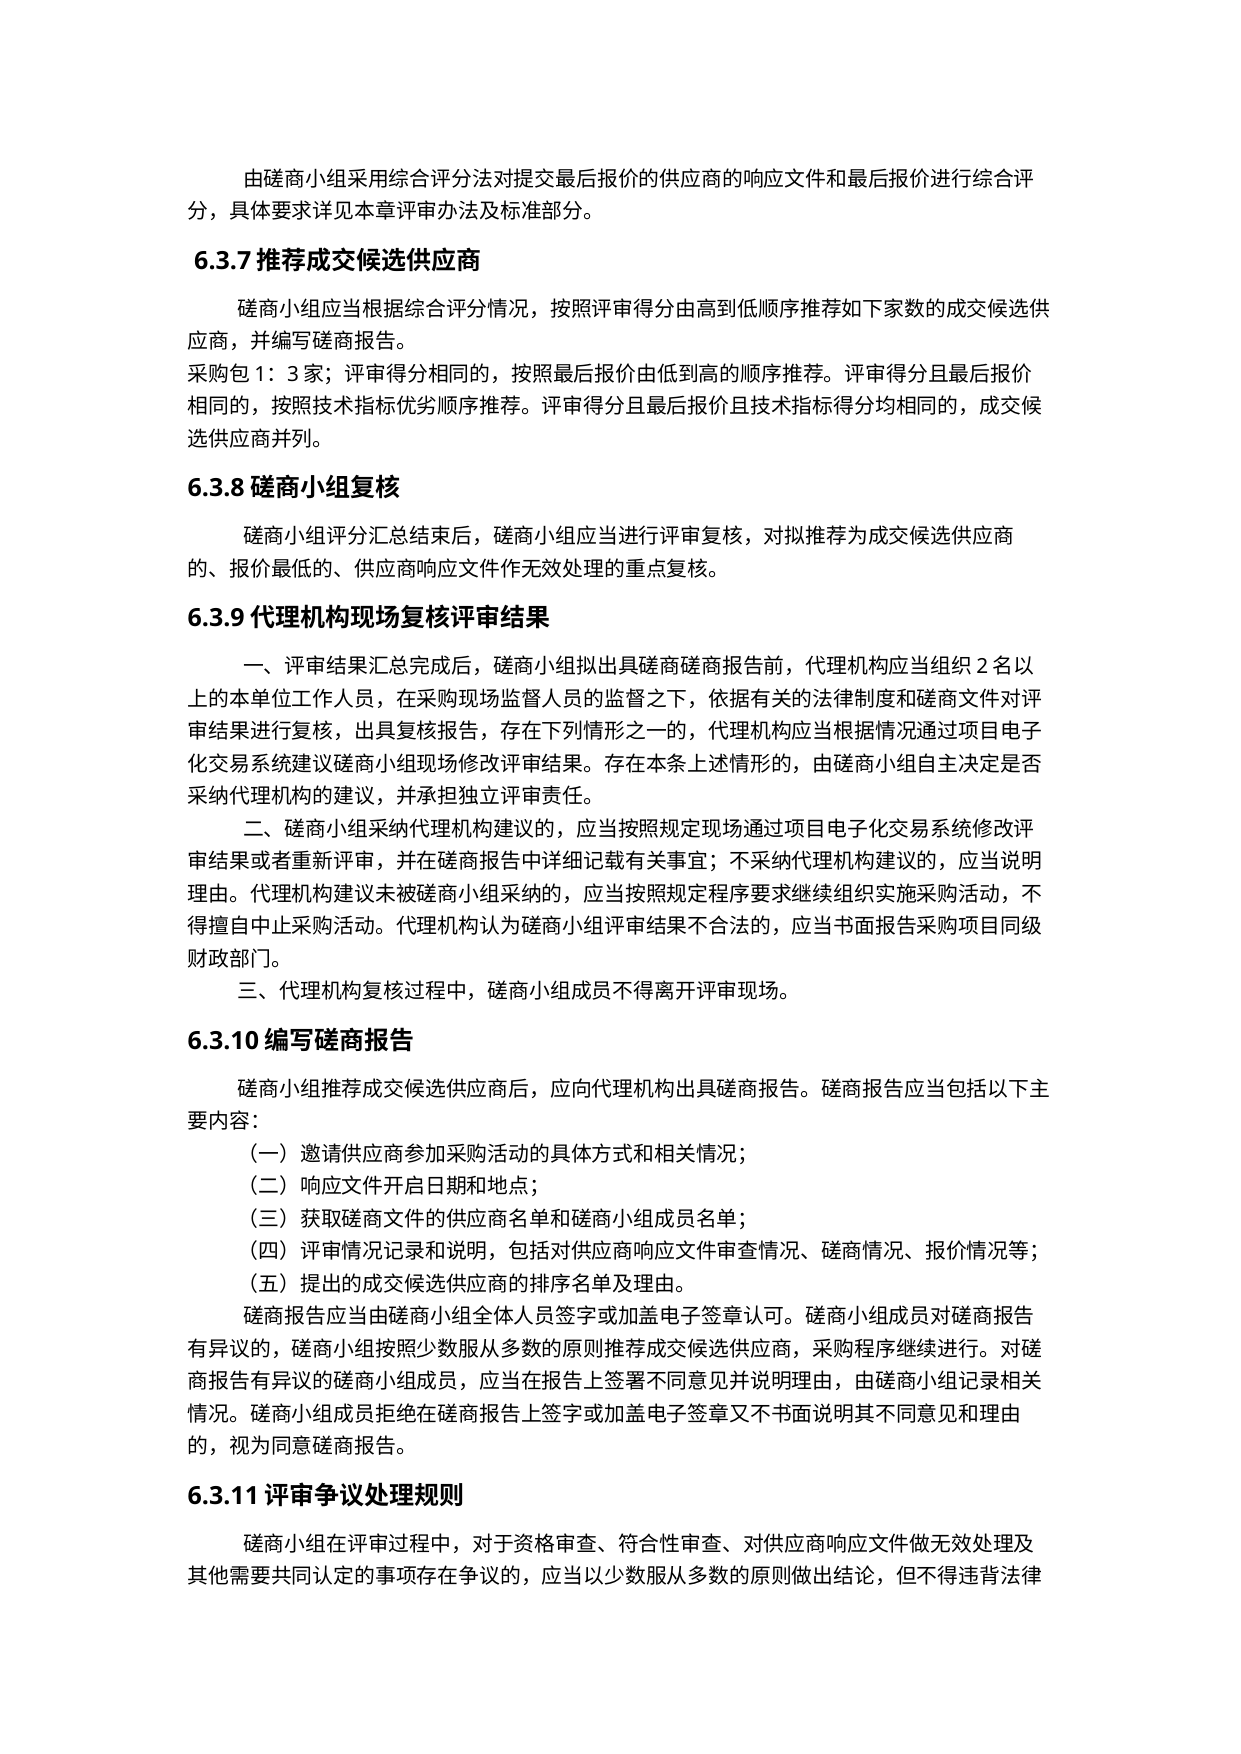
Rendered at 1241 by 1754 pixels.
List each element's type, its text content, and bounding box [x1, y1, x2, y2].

text 二、磋商小组采纳代理机构建议的，应当按照规定现场通过项目电子化交易系统修改评审结果或者重新评审，并在磋商报告中详细记载有关事宜；不采纳代理机构建议的，应当说明理由。代理机构建议未被磋商小组采纳的，应当按照规定程序要求继续组织实施采购活动，不得擅自中止采购活动。代理机构认为磋商小组评审结果不合法的，应当书面报告采购项目同级财政部门。 [187, 812, 1053, 974]
text 6.3.9代理机构现场复核评审结果 [187, 584, 1053, 649]
text （四）评审情况记录和说明，包括对供应商响应文件审查情况、磋商情况、报价情况等； [187, 1234, 1053, 1267]
text 6.3.8磋商小组复核 [187, 454, 1053, 519]
text 磋商小组应当根据综合评分情况，按照评审得分由高到低顺序推荐如下家数的成交候选供应商，并编写磋商报告。 [187, 292, 1053, 357]
text （三）获取磋商文件的供应商名单和磋商小组成员名单； [187, 1202, 1053, 1234]
text 三、代理机构复核过程中，磋商小组成员不得离开评审现场。 [187, 974, 1053, 1007]
text 磋商小组推荐成交候选供应商后，应向代理机构出具磋商报告。磋商报告应当包括以下主要内容： [187, 1072, 1053, 1137]
text 磋商报告应当由磋商小组全体人员签字或加盖电子签章认可。磋商小组成员对磋商报告有异议的，磋商小组按照少数服从多数的原则推荐成交候选供应商，采购程序继续进行。对磋商报告有异议的磋商小组成员，应当在报告上签署不同意见并说明理由，由磋商小组记录相关情况。磋商小组成员拒绝在磋商报告上签字或加盖电子签章又不书面说明其不同意见和理由的，视为同意磋商报告。 [187, 1299, 1053, 1462]
text 采购包1：3家；评审得分相同的，按照最后报价由低到高的顺序推荐。评审得分且最后报价相同的，按照技术指标优劣顺序推荐。评审得分且最后报价且技术指标得分均相同的，成交候选供应商并列。 [187, 357, 1053, 454]
text 一、评审结果汇总完成后，磋商小组拟出具磋商磋商报告前，代理机构应当组织2名以上的本单位工作人员，在采购现场监督人员的监督之下，依据有关的法律制度和磋商文件对评审结果进行复核，出具复核报告，存在下列情形之一的，代理机构应当根据情况通过项目电子化交易系统建议磋商小组现场修改评审结果。存在本条上述情形的，由磋商小组自主决定是否采纳代理机构的建议，并承担独立评审责任。 [187, 649, 1053, 812]
text （二）响应文件开启日期和地点； [187, 1169, 1053, 1202]
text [187, 1527, 1053, 1592]
text （一）邀请供应商参加采购活动的具体方式和相关情况； [187, 1137, 1053, 1169]
text 6.3.10编写磋商报告 [187, 1007, 1053, 1072]
text 磋商小组评分汇总结束后，磋商小组应当进行评审复核，对拟推荐为成交候选供应商的、报价最低的、供应商响应文件作无效处理的重点复核。 [187, 519, 1053, 584]
text 6.3.11评审争议处理规则 [187, 1462, 1053, 1527]
text 由磋商小组采用综合评分法对提交最后报价的供应商的响应文件和最后报价进行综合评分，具体要求详见本章评审办法及标准部分。 [187, 162, 1053, 227]
text （五）提出的成交候选供应商的排序名单及理由。 [187, 1267, 1053, 1299]
text 6.3.7推荐成交候选供应商 [187, 227, 1053, 292]
